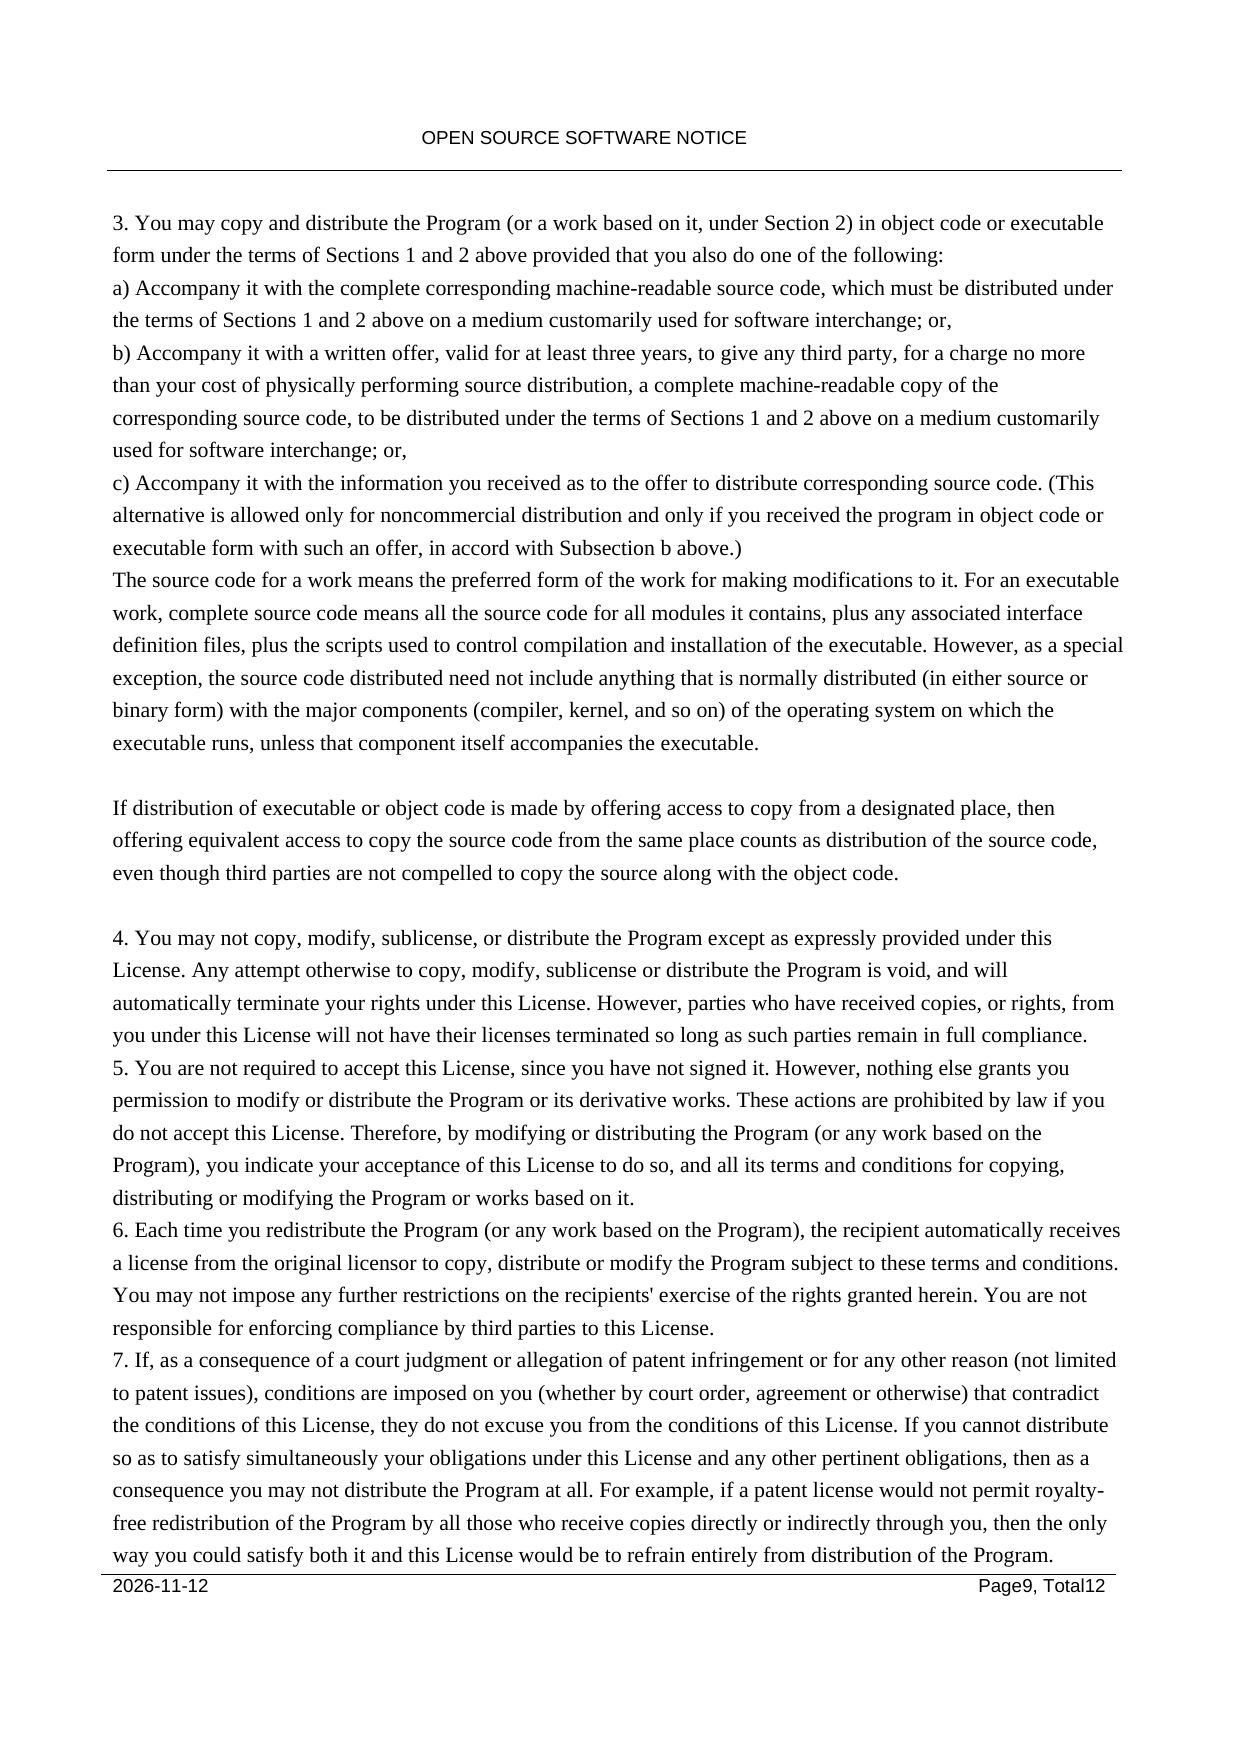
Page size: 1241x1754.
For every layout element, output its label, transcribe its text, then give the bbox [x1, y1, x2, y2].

text The source code for a work means the preferred form of the work for making modifications to it. For an executable work, complete source code means all the source code for all modules it contains, plus any associated interface definition files, plus the scripts used to control compilation and installation of the executable. However, as a special exception, the source code distributed need not include anything that is normally distributed (in either source or binary form) with the major components (compiler, kernel, and so on) of the operating system on which the executable runs, unless that component itself accompanies the executable. [112, 564, 1128, 759]
text 5. You are not required to accept this License, since you have not signed it. However, nothing else grants you permission to modify or distribute the Program or its derivative works. These actions are prohibited by law if you do not accept this License. Therefore, by modifying or distributing the Program (or any work based on the Program), you indicate your acceptance of this License to do so, and all its terms and conditions for copying, distributing or modifying the Program or works based on it. [112, 1051, 1128, 1214]
text If distribution of executable or object code is made by offering access to copy from a designated place, then offering equivalent access to copy the source code from the same place counts as distribution of the source code, even though third parties are not compelled to copy the source along with the object code. [112, 791, 1128, 889]
text 7. If, as a consequence of a court judgment or allegation of patent infringement or for any other reason (not limited to patent issues), conditions are imposed on you (whether by court order, agreement or otherwise) that contradict the conditions of this License, they do not excuse you from the conditions of this License. If you cannot distribute so as to satisfy simultaneously your obligations under this License and any other pertinent obligations, then as a consequence you may not distribute the Program at all. For example, if a patent license would not permit royalty-free redistribution of the Program by all those who receive copies directly or indirectly through you, then the only way you could satisfy both it and this License would be to refrain entirely from distribution of the Program. [112, 1344, 1128, 1571]
text 6. Each time you redistribute the Program (or any work based on the Program), the recipient automatically receives a license from the original licensor to copy, distribute or modify the Program subject to these terms and conditions. You may not impose any further restrictions on the recipients' exercise of the rights granted herein. You are not responsible for enforcing compliance by third parties to this License. [112, 1214, 1128, 1344]
text 3. You may copy and distribute the Program (or a work based on it, under Section 2) in object code or executable form under the terms of Sections 1 and 2 above provided that you also do one of the following: [112, 206, 1128, 271]
text c) Accompany it with the information you received as to the offer to distribute corresponding source code. (This alternative is allowed only for noncommercial distribution and only if you received the program in object code or executable form with such an offer, in accord with Subsection b above.) [112, 466, 1128, 564]
text 4. You may not copy, modify, sublicense, or distribute the Program except as expressly provided under this License. Any attempt otherwise to copy, modify, sublicense or distribute the Program is void, and will automatically terminate your rights under this License. However, parties who have received copies, or rights, from you under this License will not have their licenses terminated so long as such parties remain in full compliance. [112, 921, 1128, 1051]
text b) Accompany it with a written offer, valid for at least three years, to give any third party, for a charge no more than your cost of physically performing source distribution, a complete machine-readable copy of the corresponding source code, to be distributed under the terms of Sections 1 and 2 above on a medium customarily used for software interchange; or, [112, 336, 1128, 466]
text a) Accompany it with the complete corresponding machine-readable source code, which must be distributed under the terms of Sections 1 and 2 above on a medium customarily used for software interchange; or, [112, 271, 1128, 336]
